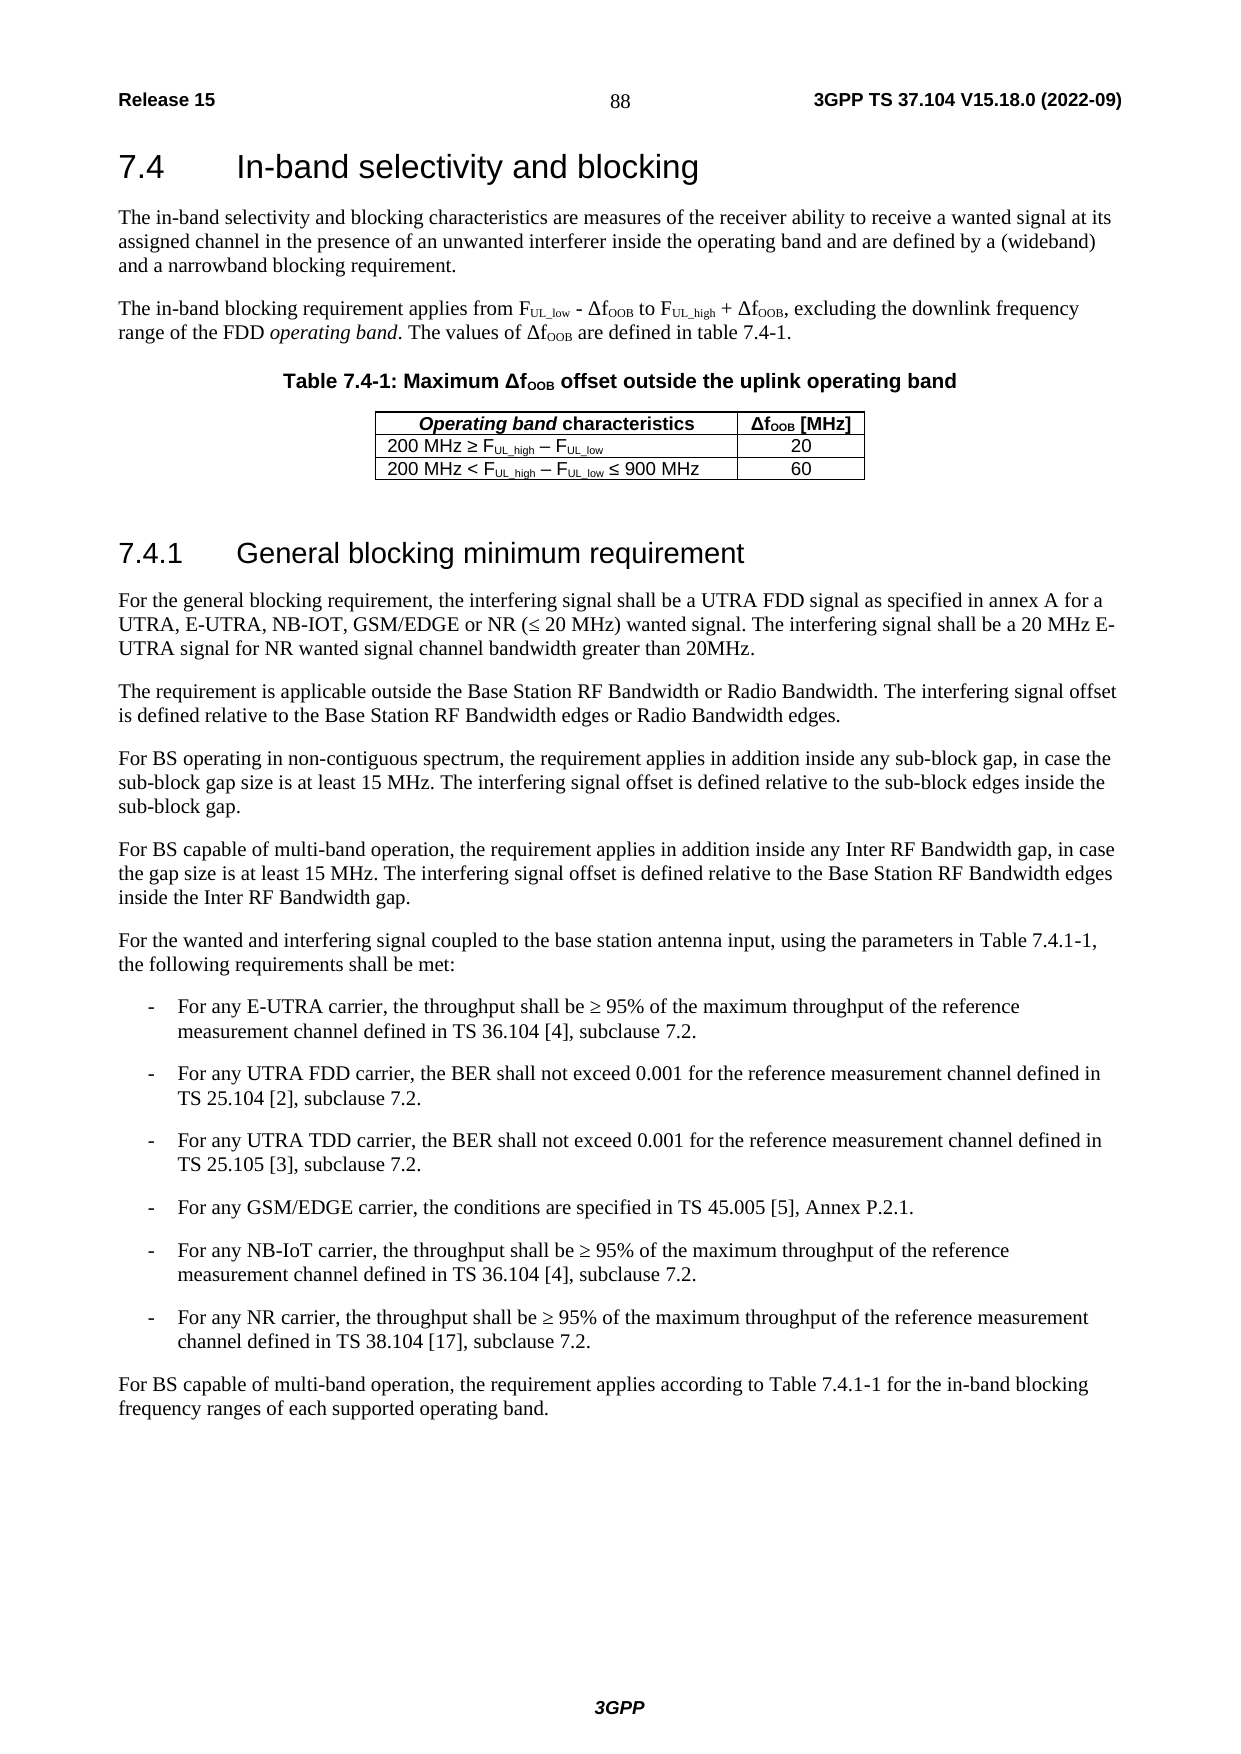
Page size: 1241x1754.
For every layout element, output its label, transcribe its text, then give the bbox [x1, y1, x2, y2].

text - For any NR carrier, the throughput shall be ≥ 95% of the maximum throughput of the reference measurement channel defined in TS 38.104 [17], subclause 7.2. [148, 1305, 1122, 1353]
text - For any NB-IoT carrier, the throughput shall be ≥ 95% of the maximum throughput of the reference measurement channel defined in TS 36.104 [4], subclause 7.2. [148, 1238, 1122, 1286]
text For BS operating in non-contiguous spectrum, the requirement applies in addition inside any sub-block gap, in case the sub-block gap size is at least 15 MHz. The interfering signal offset is defined relative to the sub-block edges inside the sub-block gap. [118, 746, 1122, 818]
text Table 7.4-1: Maximum ΔfOOB offset outside the uplink operating band [118, 369, 1122, 393]
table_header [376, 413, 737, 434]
text - For any GSM/EDGE carrier, the conditions are specified in TS 45.005 [5], Annex P.2.1. [148, 1195, 1122, 1219]
text The in-band blocking requirement applies from FUL_low - ΔfOOB to FUL_high + ΔfOOB, excluding the downlink frequency range of the FDD operating band. The values of ΔfOOB are defined in table 7.4-1. [118, 296, 1122, 344]
subtitle 7.4 In-band selectivity and blocking [118, 147, 1122, 186]
text The in-band selectivity and blocking characteristics are measures of the receiver ability to receive a wanted signal at its assigned channel in the presence of an unwanted interferer inside the operating band and are defined by a (wideband) and a narrowband blocking requirement. [118, 205, 1122, 277]
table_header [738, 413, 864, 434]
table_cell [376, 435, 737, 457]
text The requirement is applicable outside the Base Station RF Bandwidth or Radio Bandwidth. The interfering signal offset is defined relative to the Base Station RF Bandwidth edges or Radio Bandwidth edges. [118, 679, 1122, 727]
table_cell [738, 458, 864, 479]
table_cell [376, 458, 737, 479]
text For the wanted and interfering signal coupled to the base station antenna input, using the parameters in Table 7.4.1-1, the following requirements shall be met: [118, 928, 1122, 976]
text For BS capable of multi-band operation, the requirement applies according to Table 7.4.1-1 for the in-band blocking frequency ranges of each supported operating band. [118, 1372, 1122, 1420]
text - For any UTRA FDD carrier, the BER shall not exceed 0.001 for the reference measurement channel defined in TS 25.104 [2], subclause 7.2. [148, 1061, 1122, 1109]
text For BS capable of multi-band operation, the requirement applies in addition inside any Inter RF Bandwidth gap, in case the gap size is at least 15 MHz. The interfering signal offset is defined relative to the Base Station RF Bandwidth edges inside the Inter RF Bandwidth gap. [118, 837, 1122, 909]
text - For any E-UTRA carrier, the throughput shall be ≥ 95% of the maximum throughput of the reference measurement channel defined in TS 36.104 [4], subclause 7.2. [148, 994, 1122, 1043]
text For the general blocking requirement, the interfering signal shall be a UTRA FDD signal as specified in annex A for a UTRA, E-UTRA, NB-IOT, GSM/EDGE or NR (≤ 20 MHz) wanted signal. The interfering signal shall be a 20 MHz E-UTRA signal for NR wanted signal channel bandwidth greater than 20MHz. [118, 588, 1122, 660]
text - For any UTRA TDD carrier, the BER shall not exceed 0.001 for the reference measurement channel defined in TS 25.105 [3], subclause 7.2. [148, 1128, 1122, 1176]
subtitle 7.4.1 General blocking minimum requirement [118, 536, 1122, 569]
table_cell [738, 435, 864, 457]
